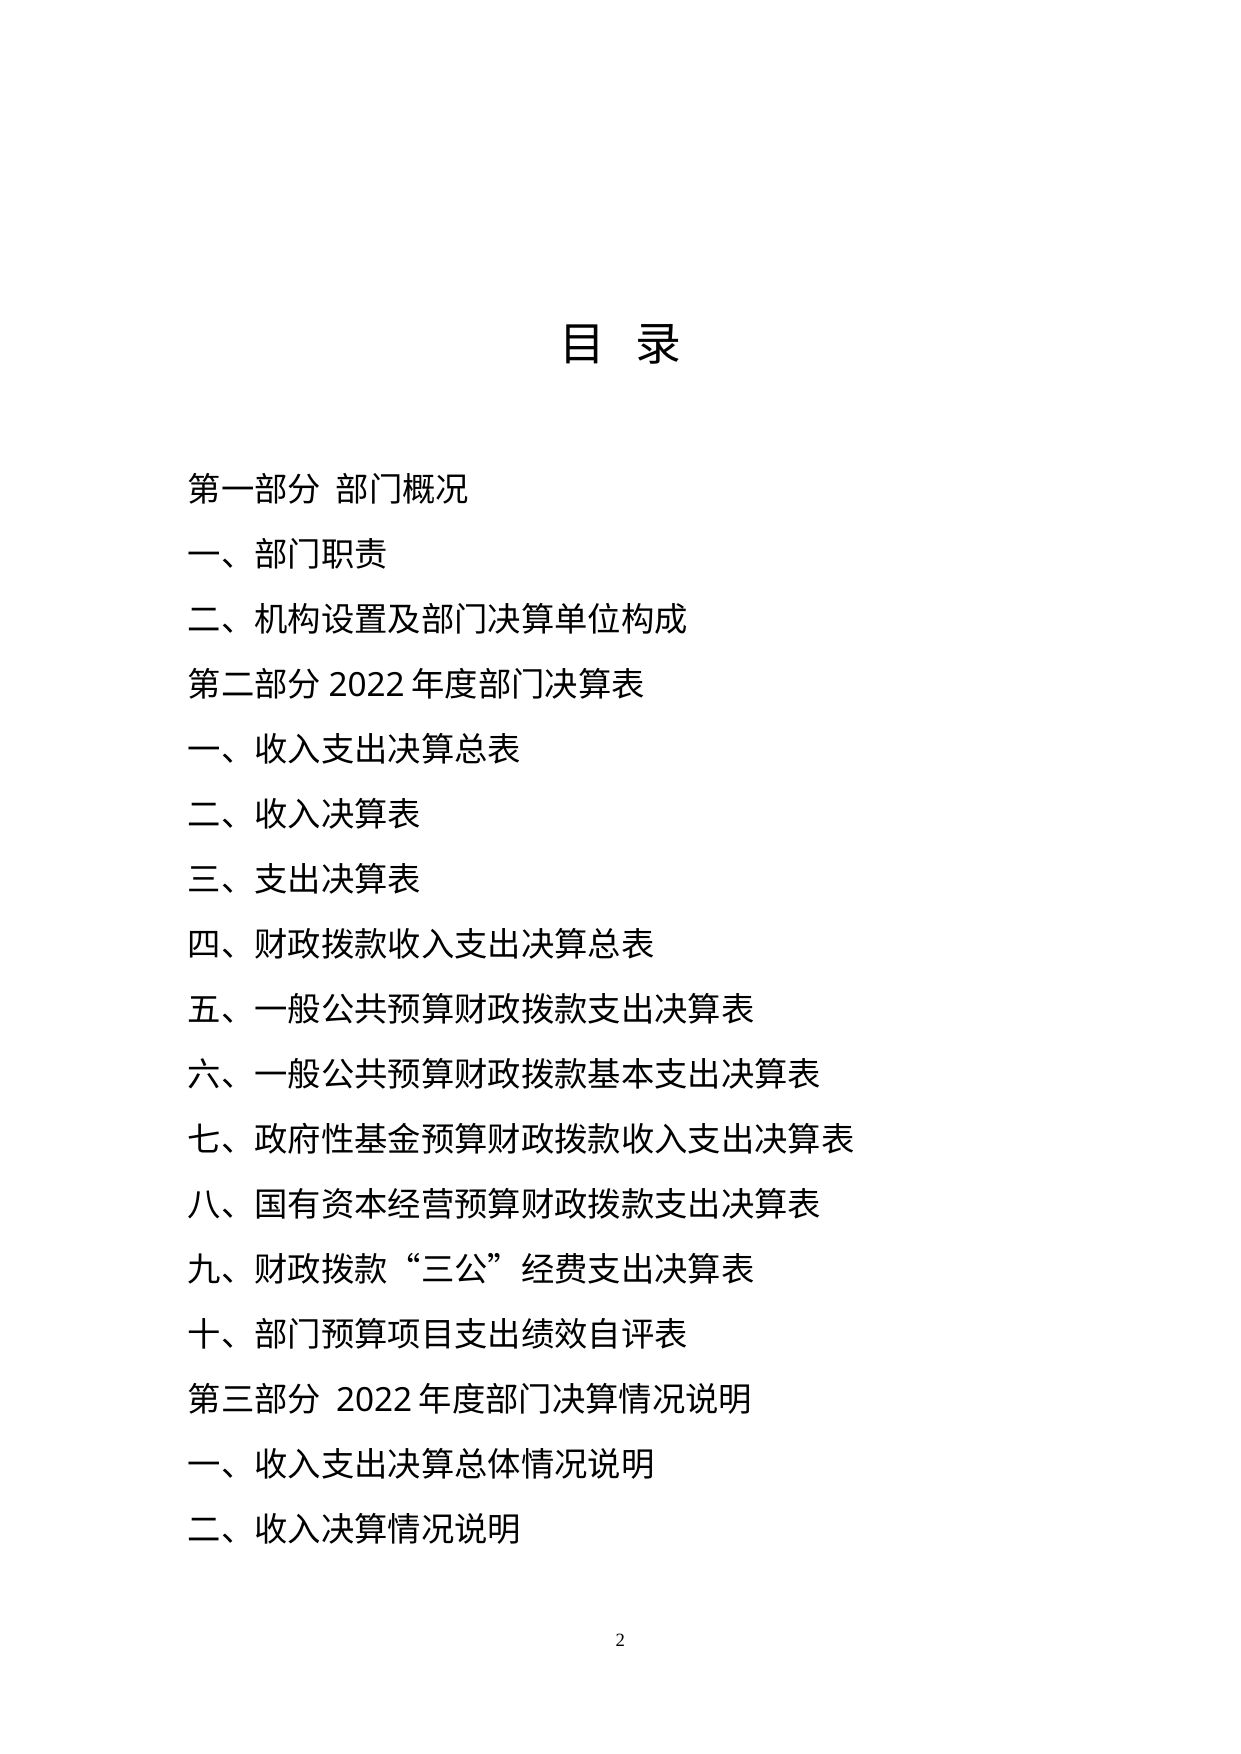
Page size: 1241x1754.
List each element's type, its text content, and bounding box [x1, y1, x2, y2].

text 第三部分 2022年度部门决算情况说明 [187, 1364, 1053, 1429]
text 二、收入决算情况说明 [187, 1494, 1053, 1559]
text 九、财政拨款“三公”经费支出决算表 [187, 1234, 1053, 1299]
text 一、收入支出决算总体情况说明 [187, 1429, 1053, 1494]
text 四、财政拨款收入支出决算总表 [187, 909, 1053, 974]
text 第一部分 部门概况 [187, 454, 1053, 519]
text 三、支出决算表 [187, 844, 1053, 909]
text 七、政府性基金预算财政拨款收入支出决算表 [187, 1104, 1053, 1169]
text 一、部门职责 [187, 519, 1053, 584]
text 第二部分 2022年度部门决算表 [187, 649, 1053, 714]
text 二、机构设置及部门决算单位构成 [187, 584, 1053, 649]
text 八、国有资本经营预算财政拨款支出决算表 [187, 1169, 1053, 1234]
text 一、收入支出决算总表 [187, 714, 1053, 779]
text 二、收入决算表 [187, 779, 1053, 844]
text 十、部门预算项目支出绩效自评表 [187, 1299, 1053, 1364]
text 六、一般公共预算财政拨款基本支出决算表 [187, 1039, 1053, 1104]
text 目 录 [187, 292, 1053, 389]
text 五、一般公共预算财政拨款支出决算表 [187, 974, 1053, 1039]
